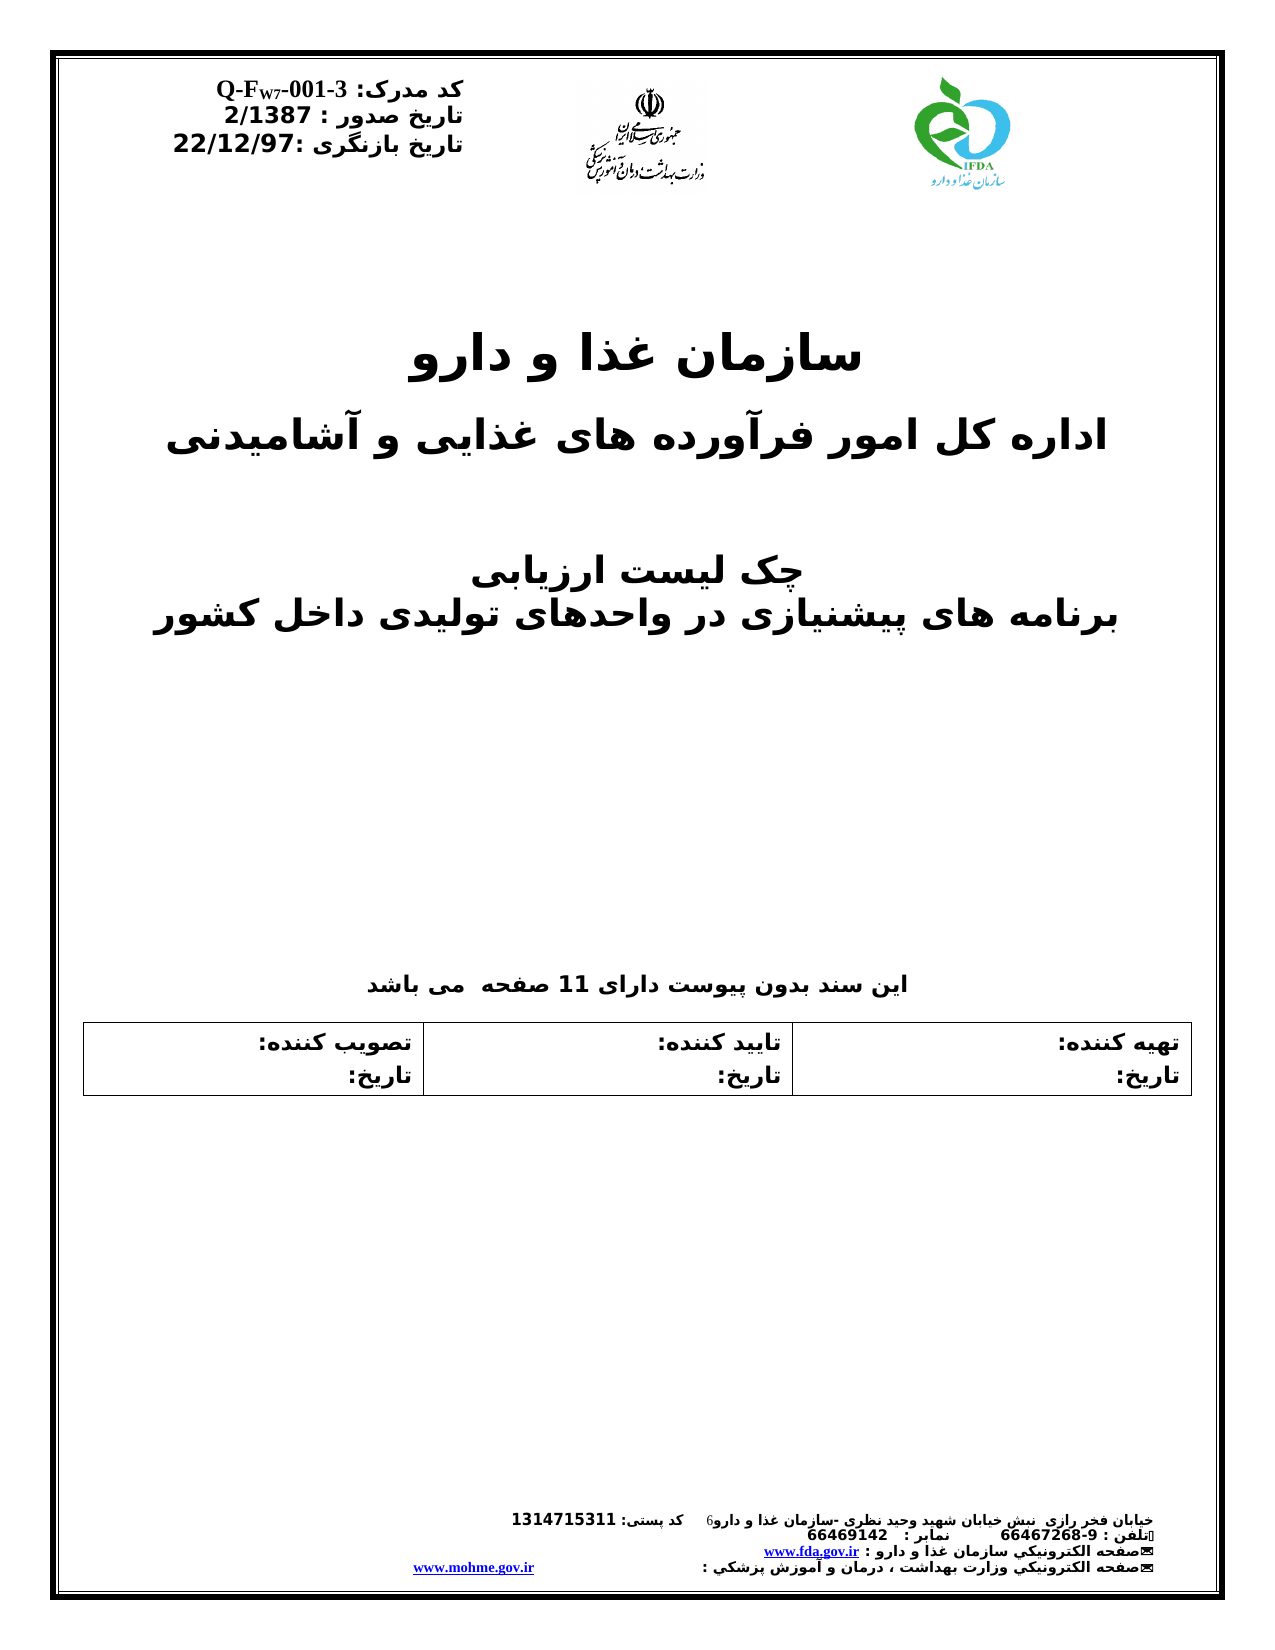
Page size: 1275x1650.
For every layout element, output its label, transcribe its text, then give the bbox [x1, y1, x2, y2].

subtitle سازمان غذا و دارو [150, 324, 1125, 382]
text چک لیست ارزیابی [150, 548, 1125, 592]
text این سند بدون پیوست دارای 11 صفحه می باشد [150, 971, 1125, 997]
text برنامه های پیشنیازی در واحدهای تولیدی داخل کشور [150, 592, 1125, 636]
picture [575, 73, 710, 194]
table_header تاييد كننده: تاريخ: [424, 1023, 792, 1095]
table_header تصويب كننده: تاريخ: [84, 1023, 423, 1095]
text اداره کل امور فرآورده های غذایی و آشامیدنی [150, 411, 1125, 459]
picture [911, 73, 1012, 190]
table_header تهيه كننده: تاريخ: [793, 1023, 1191, 1095]
